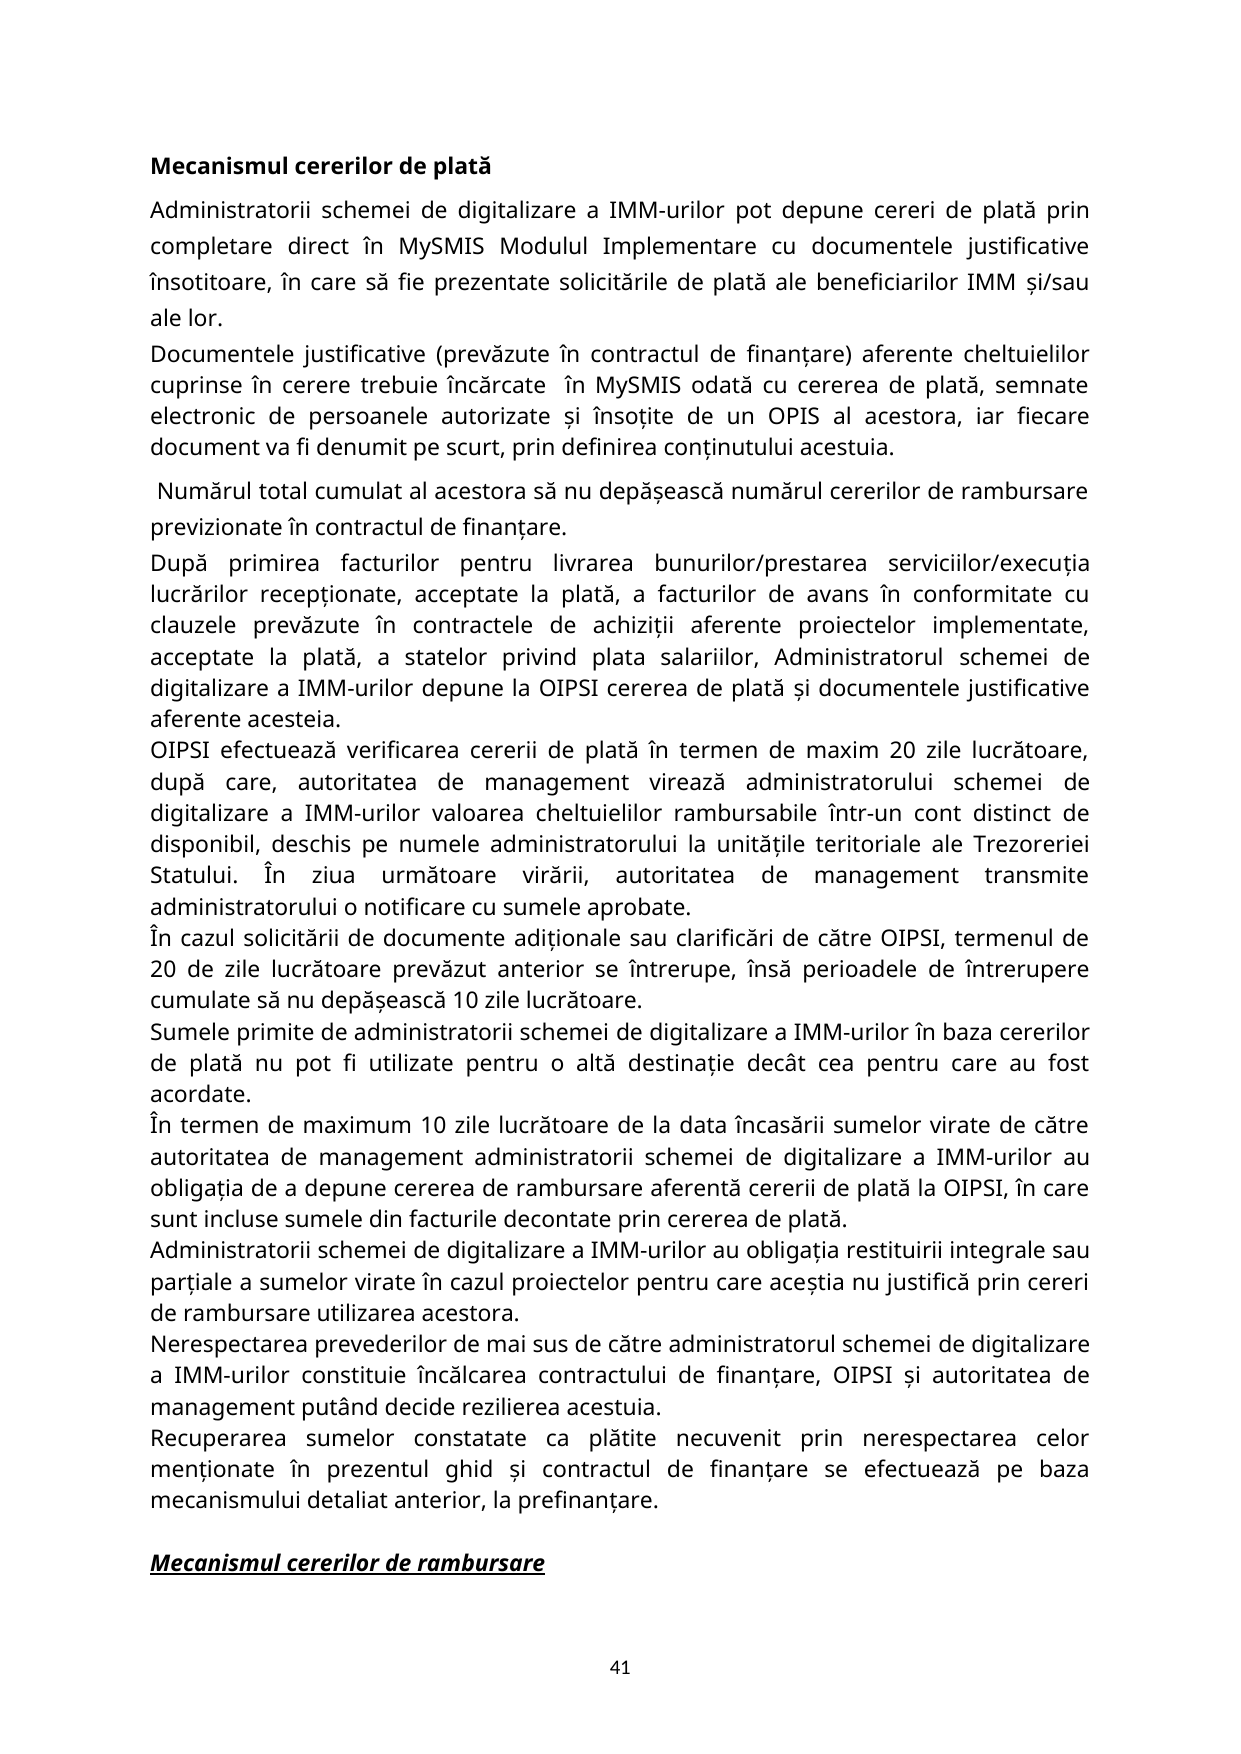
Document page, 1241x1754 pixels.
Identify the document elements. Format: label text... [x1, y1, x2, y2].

text Mecanismul cererilor de plată [150, 150, 1090, 181]
text Recuperarea sumelor constatate ca plătite necuvenit prin nerespectarea celor menţionate în prezentul ghid şi contractul de finanţare se efectuează pe baza mecanismului detaliat anterior, la prefinanţare. [150, 1422, 1090, 1516]
text Nerespectarea prevederilor de mai sus de către administratorul schemei de digitalizare a IMM-urilor constituie încălcarea contractului de finanţare, OIPSI şi autoritatea de management putând decide rezilierea acestuia. [150, 1328, 1090, 1422]
text În termen de maximum 10 zile lucrătoare de la data încasării sumelor virate de către autoritatea de management administratorii schemei de digitalizare a IMM-urilor au obligaţia de a depune cererea de rambursare aferentă cererii de plată la OIPSI, în care sunt incluse sumele din facturile decontate prin cererea de plată. [150, 1109, 1090, 1234]
text În cazul solicitării de documente adiţionale sau clarificări de către OIPSI, termenul de 20 de zile lucrătoare prevăzut anterior se întrerupe, însă perioadele de întrerupere cumulate să nu depăşească 10 zile lucrătoare. [150, 922, 1090, 1016]
text Administratorii schemei de digitalizare a IMM-urilor pot depune cereri de plată prin completare direct în MySMIS Modulul Implementare cu documentele justificative însotitoare, în care să fie prezentate solicitările de plată ale beneficiarilor IMM şi/sau ale lor. [150, 194, 1090, 333]
text După primirea facturilor pentru livrarea bunurilor/prestarea serviciilor/execuţia lucrărilor recepţionate, acceptate la plată, a facturilor de avans în conformitate cu clauzele prevăzute în contractele de achiziţii aferente proiectelor implementate, acceptate la plată, a statelor privind plata salariilor, Administratorul schemei de digitalizare a IMM-urilor depune la OIPSI cererea de plată şi documentele justificative aferente acesteia. [150, 547, 1090, 734]
text Documentele justificative (prevăzute în contractul de finanțare) aferente cheltuielilor cuprinse în cerere trebuie încărcate în MySMIS odată cu cererea de plată, semnate electronic de persoanele autorizate şi însoţite de un OPIS al acestora, iar fiecare document va fi denumit pe scurt, prin definirea conţinutului acestuia. [150, 337, 1090, 462]
text Sumele primite de administratorii schemei de digitalizare a IMM-urilor în baza cererilor de plată nu pot fi utilizate pentru o altă destinaţie decât cea pentru care au fost acordate. [150, 1016, 1090, 1109]
text Numărul total cumulat al acestora să nu depășească numărul cererilor de rambursare previzionate în contractul de finanțare. [150, 475, 1090, 542]
text Administratorii schemei de digitalizare a IMM-urilor au obligaţia restituirii integrale sau parţiale a sumelor virate în cazul proiectelor pentru care aceştia nu justifică prin cereri de rambursare utilizarea acestora. [150, 1234, 1090, 1328]
text Mecanismul cererilor de rambursare [150, 1547, 1090, 1578]
text OIPSI efectuează verificarea cererii de plată în termen de maxim 20 zile lucrătoare, după care, autoritatea de management virează administratorului schemei de digitalizare a IMM-urilor valoarea cheltuielilor rambursabile într-un cont distinct de disponibil, deschis pe numele administratorului la unităţile teritoriale ale Trezoreriei Statului. În ziua următoare virării, autoritatea de management transmite administratorului o notificare cu sumele aprobate. [150, 734, 1090, 922]
